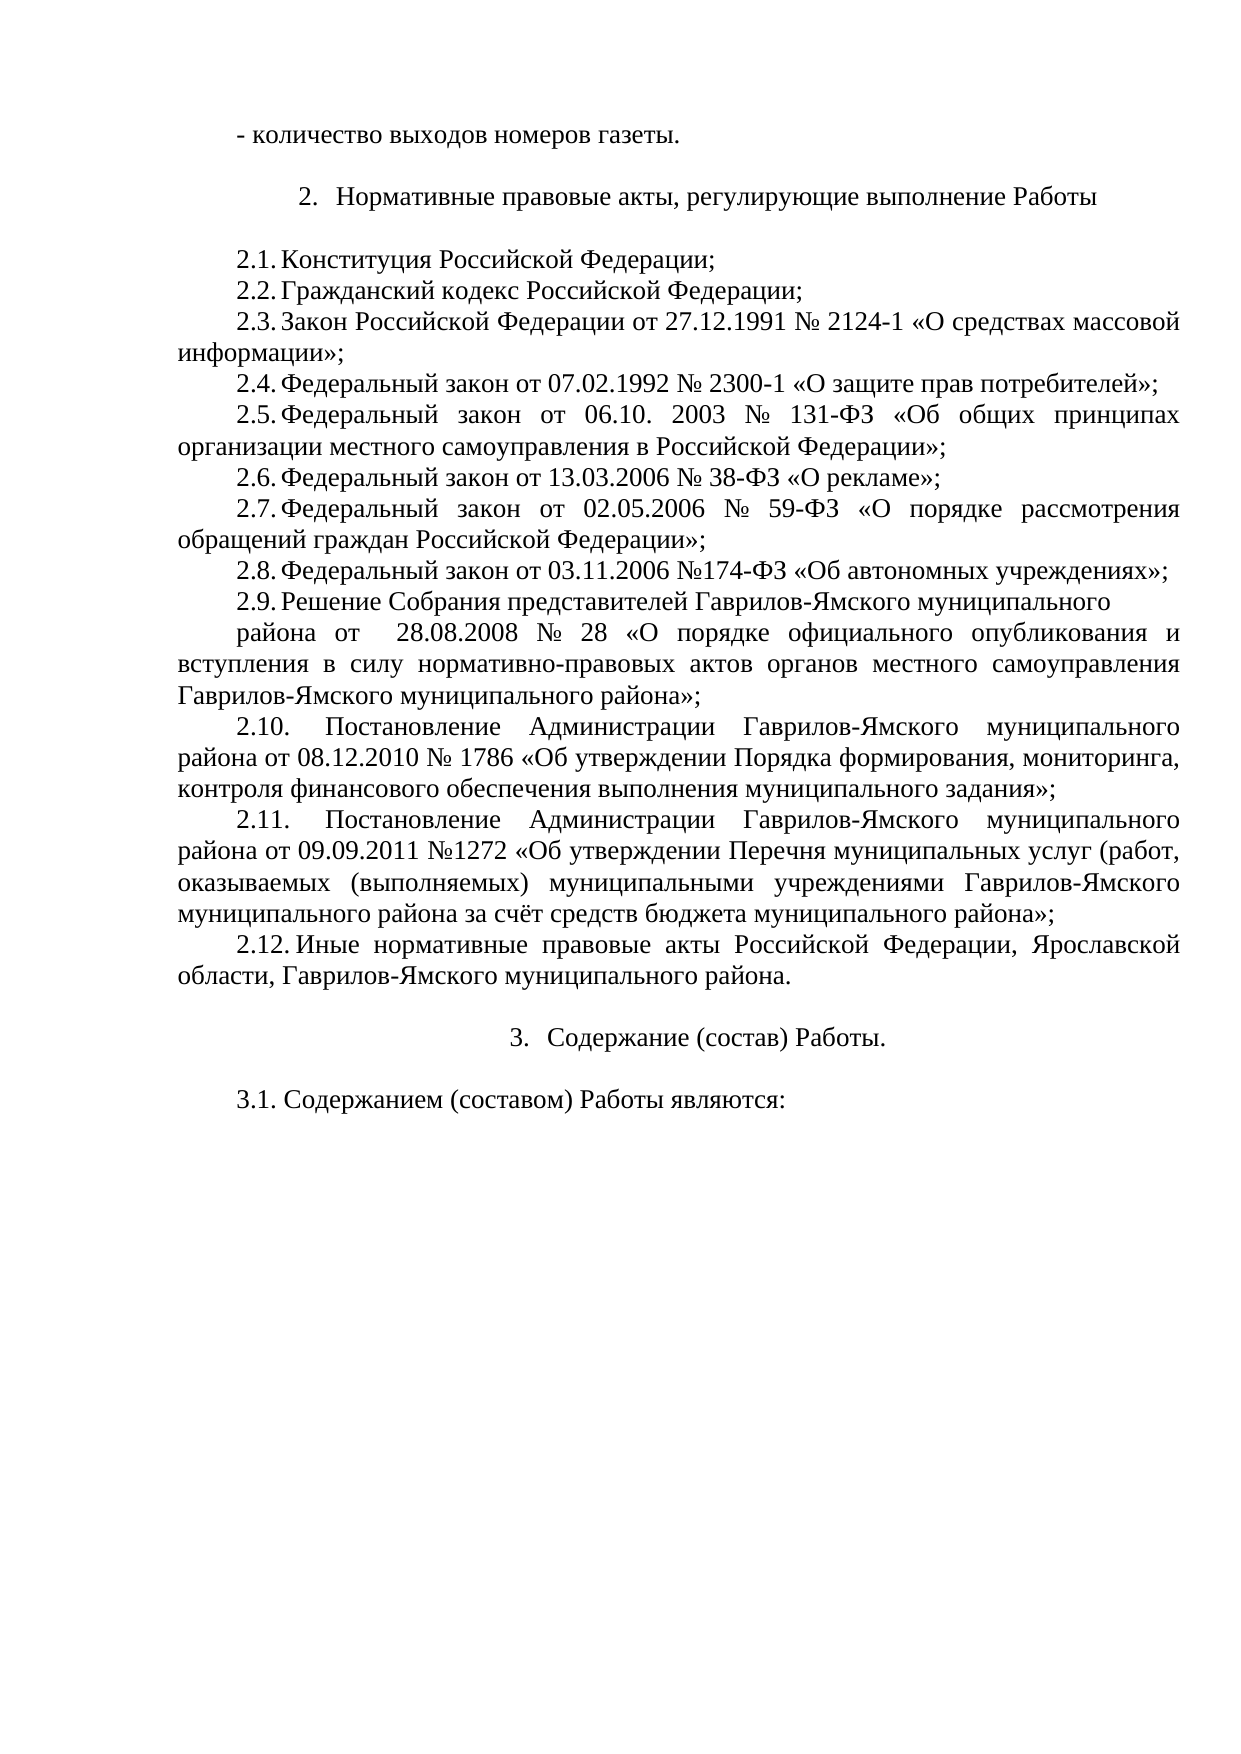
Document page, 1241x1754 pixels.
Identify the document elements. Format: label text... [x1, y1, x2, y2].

list Содержание (состав) Работы. [215, 1021, 1181, 1052]
list Гражданский кодекс Российской Федерации; [177, 274, 1181, 305]
list Закон Российской Федерации от 27.12.1991 № 2124-1 «О средствах массовой информации»; [177, 305, 1181, 367]
list Иные нормативные правовые акты Российской Федерации, Ярославской области, Гаврилов-Ямского муниципального района. [177, 928, 1181, 990]
list Федеральный закон от 07.02.1992 № 2300-1 «О защите прав потребителей»; [177, 367, 1181, 398]
text - количество выходов номеров газеты. [177, 118, 1181, 149]
list Решение Собрания представителей Гаврилов-Ямского муниципального [177, 585, 1181, 616]
list Федеральный закон от 06.10. 2003 № 131-ФЗ «Об общих принципах организации местного самоуправления в Российской Федерации»; [177, 398, 1181, 461]
list Федеральный закон от 13.03.2006 № 38-ФЗ «О рекламе»; [177, 461, 1181, 492]
list Федеральный закон от 02.05.2006 № 59-ФЗ «О порядке рассмотрения обращений граждан Российской Федерации»; [177, 492, 1181, 554]
list Конституция Российской Федерации; [177, 243, 1181, 274]
text 3.1. Содержанием (составом) Работы являются: [177, 1084, 1181, 1115]
list Нормативные правовые акты, регулирующие выполнение Работы [215, 180, 1181, 212]
list Постановление Администрации Гаврилов-Ямского муниципального района от 09.09.2011 №1272 «Об утверждении Перечня муниципальных услуг (работ, оказываемых (выполняемых) муниципальными учреждениями Гаврилов-Ямского муниципального района за счёт средств бюджета муниципального района»; [177, 803, 1181, 928]
list Постановление Администрации Гаврилов-Ямского муниципального района от 08.12.2010 № 1786 «Об утверждении Порядка формирования, мониторинга, контроля финансового обеспечения выполнения муниципального задания»; [177, 710, 1181, 803]
text района от 28.08.2008 № 28 «О порядке официального опубликования и вступления в силу нормативно-правовых актов органов местного самоуправления Гаврилов-Ямского муниципального района»; [177, 616, 1181, 710]
list Федеральный закон от 03.11.2006 №174-ФЗ «Об автономных учреждениях»; [177, 554, 1181, 585]
